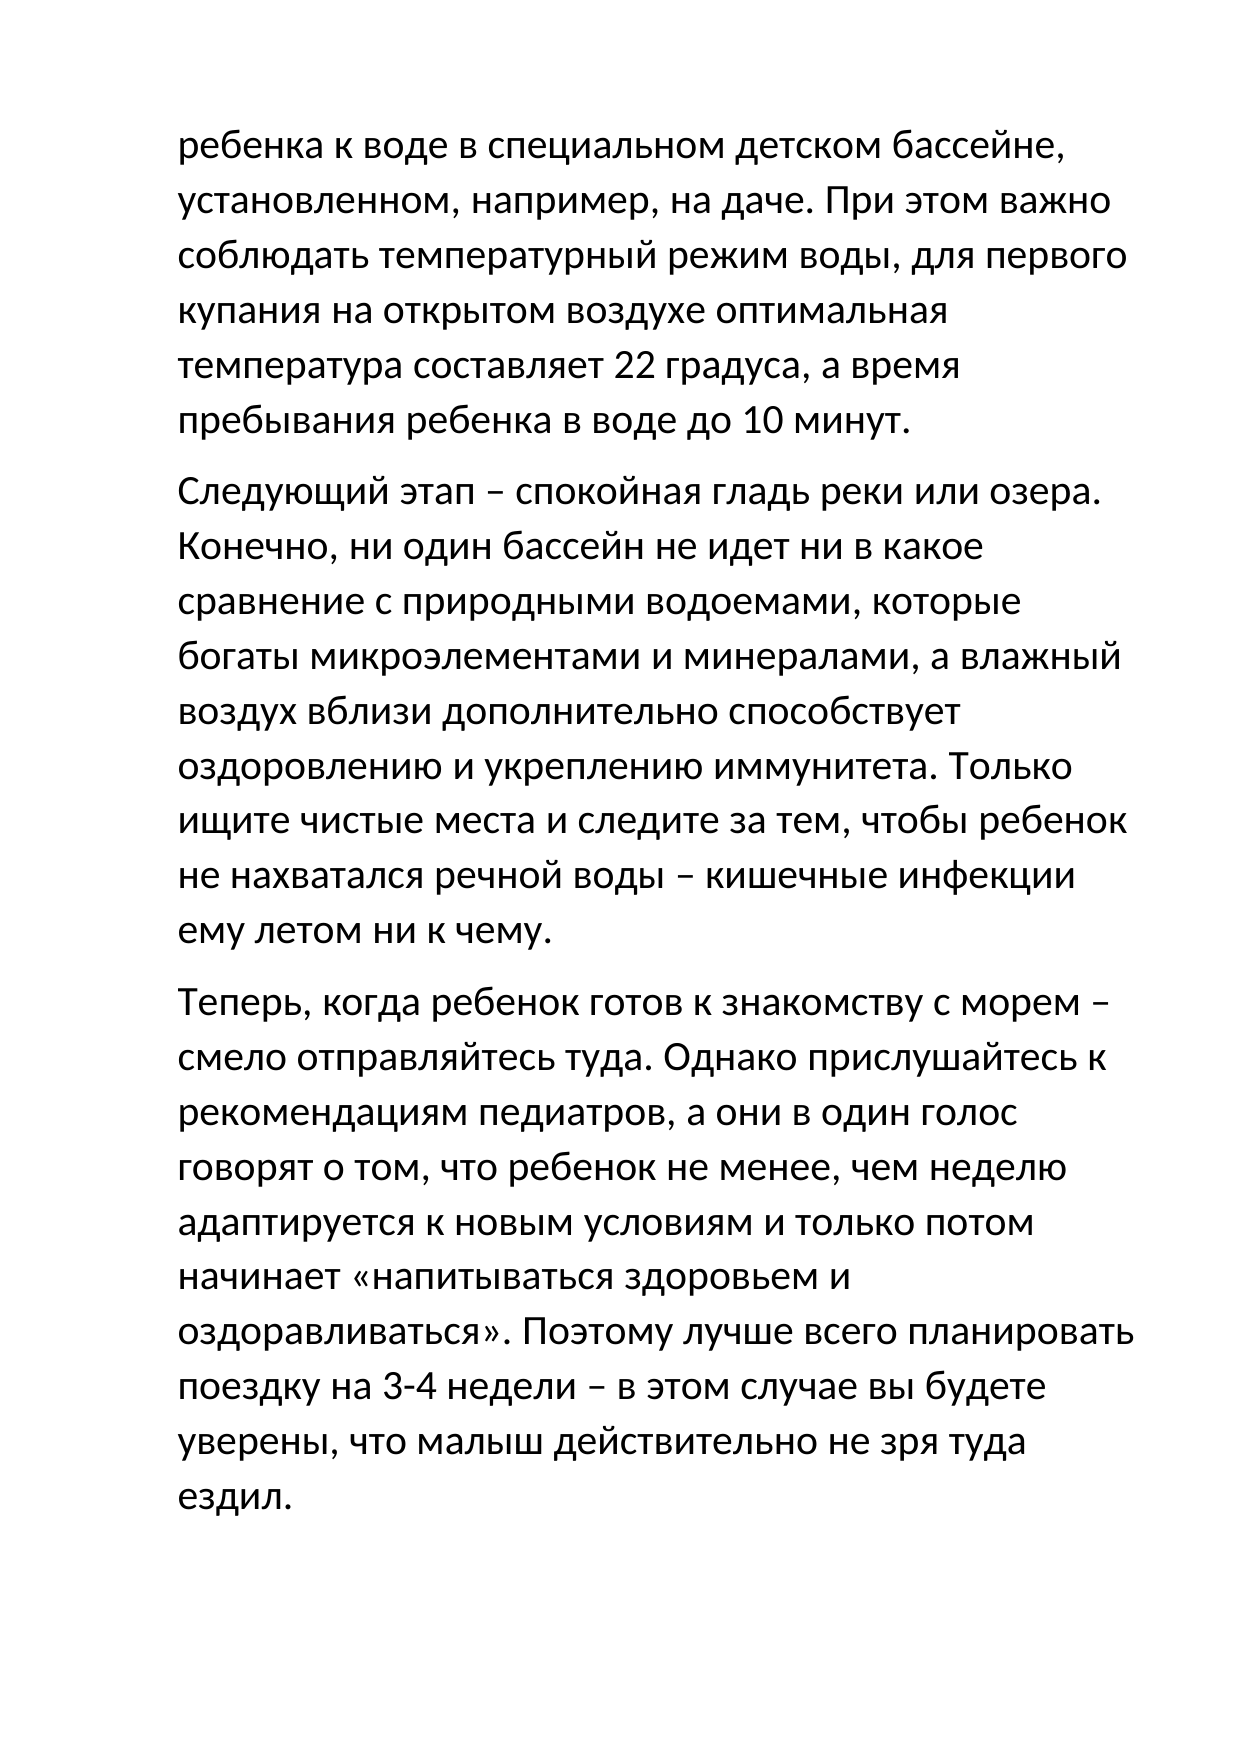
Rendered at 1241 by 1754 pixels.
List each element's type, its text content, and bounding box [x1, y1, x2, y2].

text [177, 118, 1152, 443]
text Следующий этап – спокойная гладь реки или озера. Конечно, ни один бассейн не идет ни в какое сравнение с природными водоемами, которые богаты микроэлементами и минералами, а влажный воздух вблизи дополнительно способствует оздоровлению и укреплению иммунитета. Только ищите чистые места и следите за тем, чтобы ребенок не нахватался речной воды – кишечные инфекции ему летом ни к чему. [177, 464, 1152, 954]
text Теперь, когда ребенок готов к знакомству с морем – смело отправляйтесь туда. Однако прислушайтесь к рекомендациям педиатров, а они в один голос говорят о том, что ребенок не менее, чем неделю адаптируется к новым условиям и только потом начинает «напитываться здоровьем и оздоравливаться». Поэтому лучше всего планировать поездку на 3-4 недели – в этом случае вы будете уверены, что малыш действительно не зря туда ездил. [177, 975, 1152, 1520]
